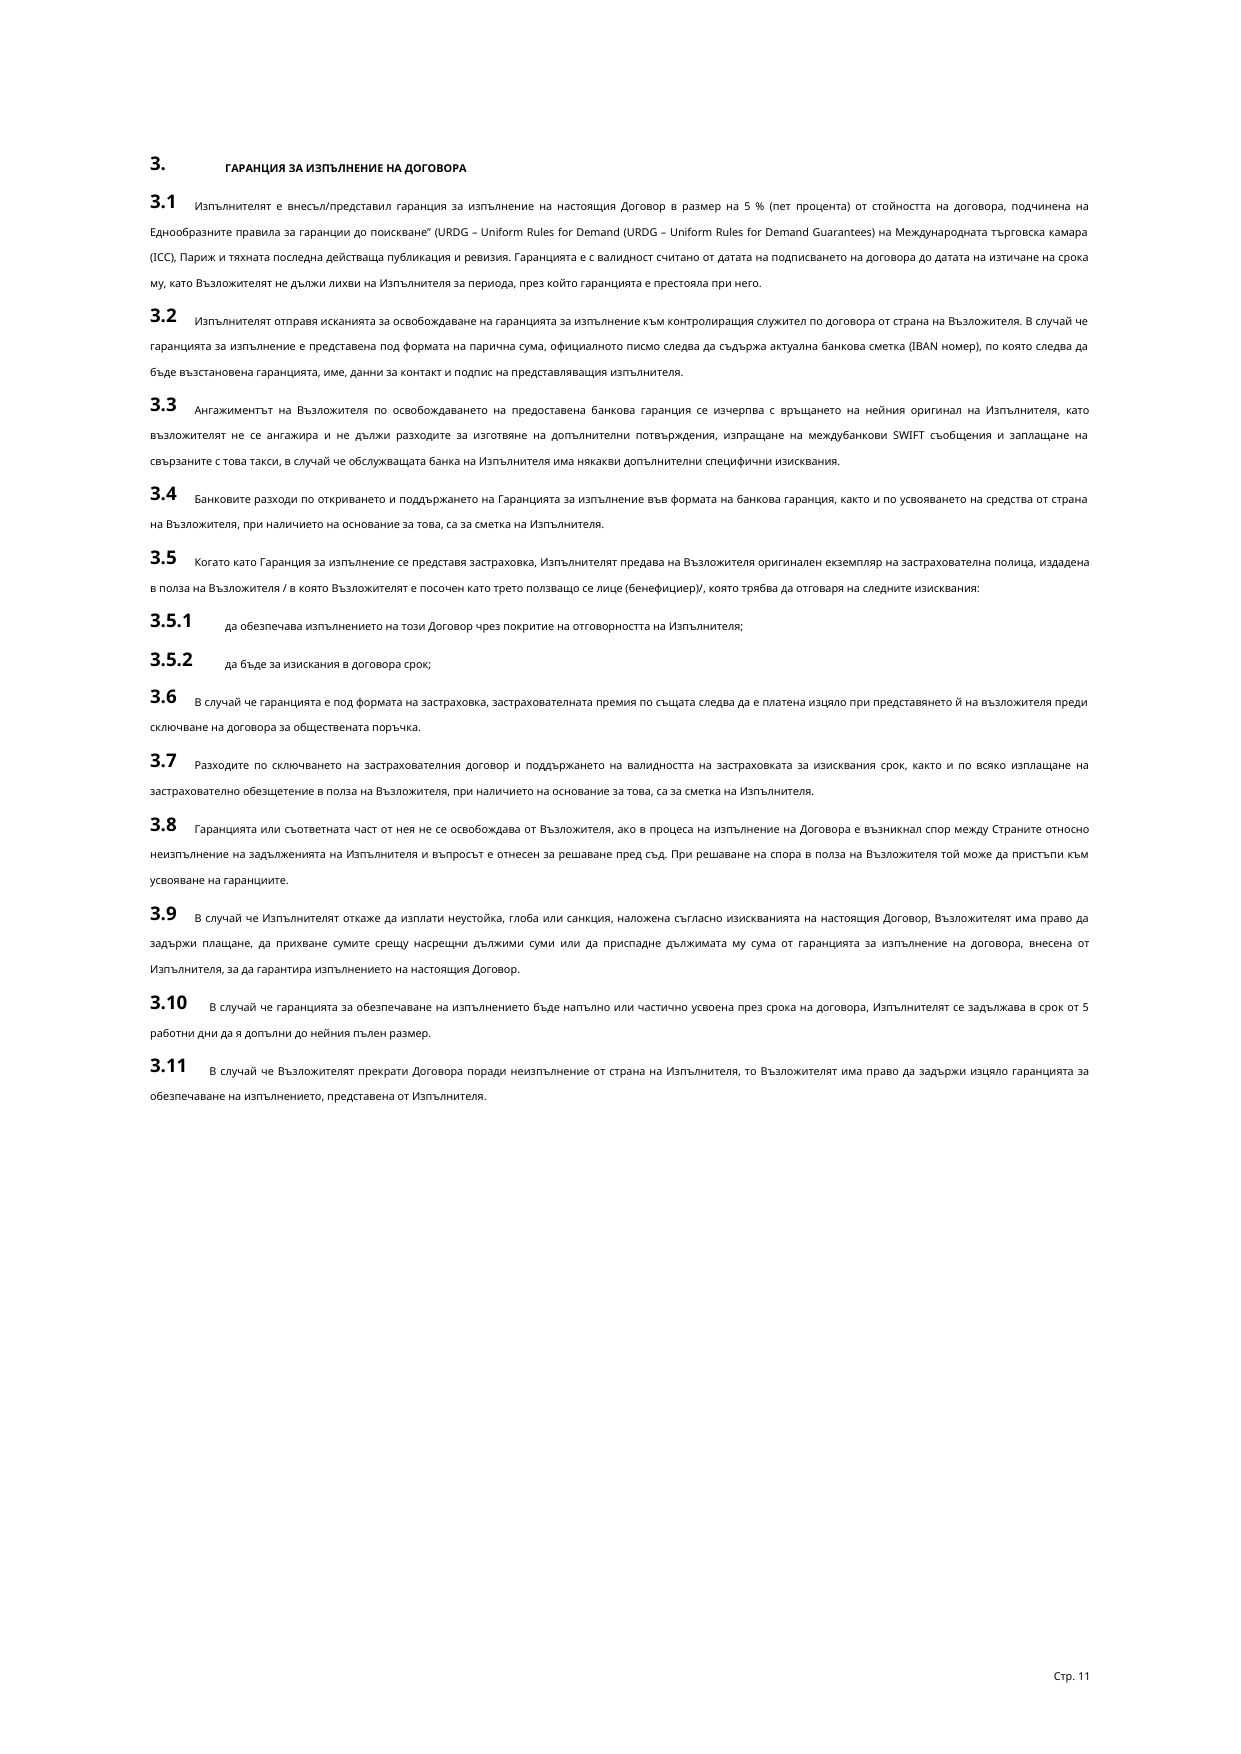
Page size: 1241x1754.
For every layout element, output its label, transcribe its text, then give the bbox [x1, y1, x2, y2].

list да бъде за изискания в договора срок; [150, 646, 1090, 671]
list да обезпечава изпълнението на този Договор чрез покритие на отговорността на Изпълнителя; [150, 608, 1090, 633]
list Ангажиментът на Възложителя по освобождаването на предоставена банкова гаранция се изчерпва с връщането на нейния оригинал на Изпълнителя, като възложителят не се ангажира и не дължи разходите за изготвяне на допълнителни потвърждения, изпращане на междубанкови SWIFT съобщения и заплащане на свързаните с това такси, в случай че обслужващата банка на Изпълнителя има някакви допълнителни специфични изисквания. [150, 392, 1090, 468]
list ГАРАНЦИЯ ЗА ИЗПЪЛНЕНИЕ НА ДОГОВОРА [150, 150, 1090, 176]
list В случай че гаранцията за обезпечаване на изпълнението бъде напълно или частично усвоена през срока на договора, Изпълнителят се задължава в срок от 5 работни дни да я допълни до нейния пълен размер. [150, 989, 1090, 1040]
list Гаранцията или съответната част от нея не се освобождава от Възложителя, ако в процеса на изпълнение на Договора е възникнал спор между Страните относно неизпълнение на задълженията на Изпълнителя и въпросът е отнесен за решаване пред съд. При решаване на спора в полза на Възложителя той може да пристъпи към усвояване на гаранциите. [150, 811, 1090, 887]
list Изпълнителят е внесъл/представил гаранция за изпълнение на настоящия Договор в размер на 5 % (пет процента) от стойността на договора, подчинена на Еднообразните правила за гаранции до поискване” (URDG – Uniform Rules for Demand (URDG – Uniform Rules for Demand Guarantees) на Международната търговска камара (ICC), Париж и тяхната последна действаща публикация и ревизия. Гаранцията е с валидност считано от датата на подписването на договора до датата на изтичане на срока му, като Възложителят не дължи лихви на Изпълнителя за периода, през който гаранцията е престояла при него. [150, 188, 1090, 290]
list В случай че Изпълнителят откаже да изплати неустойка, глоба или санкция, наложена съгласно изискванията на настоящия Договор, Възложителят има право да задържи плащане, да прихване сумите срещу насрещни дължими суми или да приспадне дължимата му сума от гаранцията за изпълнение на договора, внесена от Изпълнителя, за да гарантира изпълнението на настоящия Договор. [150, 900, 1090, 977]
list Изпълнителят отправя исканията за освобождаване на гаранцията за изпълнение към контролиращия служител по договора от страна на Възложителя. В случай че гаранцията за изпълнение е представена под формата на парична сума, официалното писмо следва да съдържа актуална банкова сметка (IBAN номер), по която следва да бъде възстановена гаранцията, име, данни за контакт и подпис на представляващия изпълнителя. [150, 303, 1090, 379]
list Разходите по сключването на застрахователния договор и поддържането на валидността на застраховката за изисквания срок, както и по всяко изплащане на застрахователно обезщетение в полза на Възложителя, при наличието на основание за това, са за сметка на Изпълнителя. [150, 747, 1090, 798]
list В случай че Възложителят прекрати Договора поради неизпълнение от страна на Изпълнителя, то Възложителят има право да задържи изцяло гаранцията за обезпечаване на изпълнението, представена от Изпълнителя. [150, 1053, 1090, 1104]
list В случай че гаранцията е под формата на застраховка, застрахователната премия по същата следва да е платена изцяло при представянето й на възложителя преди сключване на договора за обществената поръчка. [150, 684, 1090, 735]
list Банковите разходи по откриването и поддържането на Гаранцията за изпълнение във формата на банкова гаранция, както и по усвояването на средства от страна на Възложителя, при наличието на основание за това, са за сметка на Изпълнителя. [150, 481, 1090, 532]
list Когато като Гаранция за изпълнение се представя застраховка, Изпълнителят предава на Възложителя оригинален екземпляр на застрахователна полица, издадена в полза на Възложителя / в която Възложителят е посочен като трето ползващо се лице (бенефициер)/, която трябва да отговаря на следните изисквания: [150, 544, 1090, 595]
